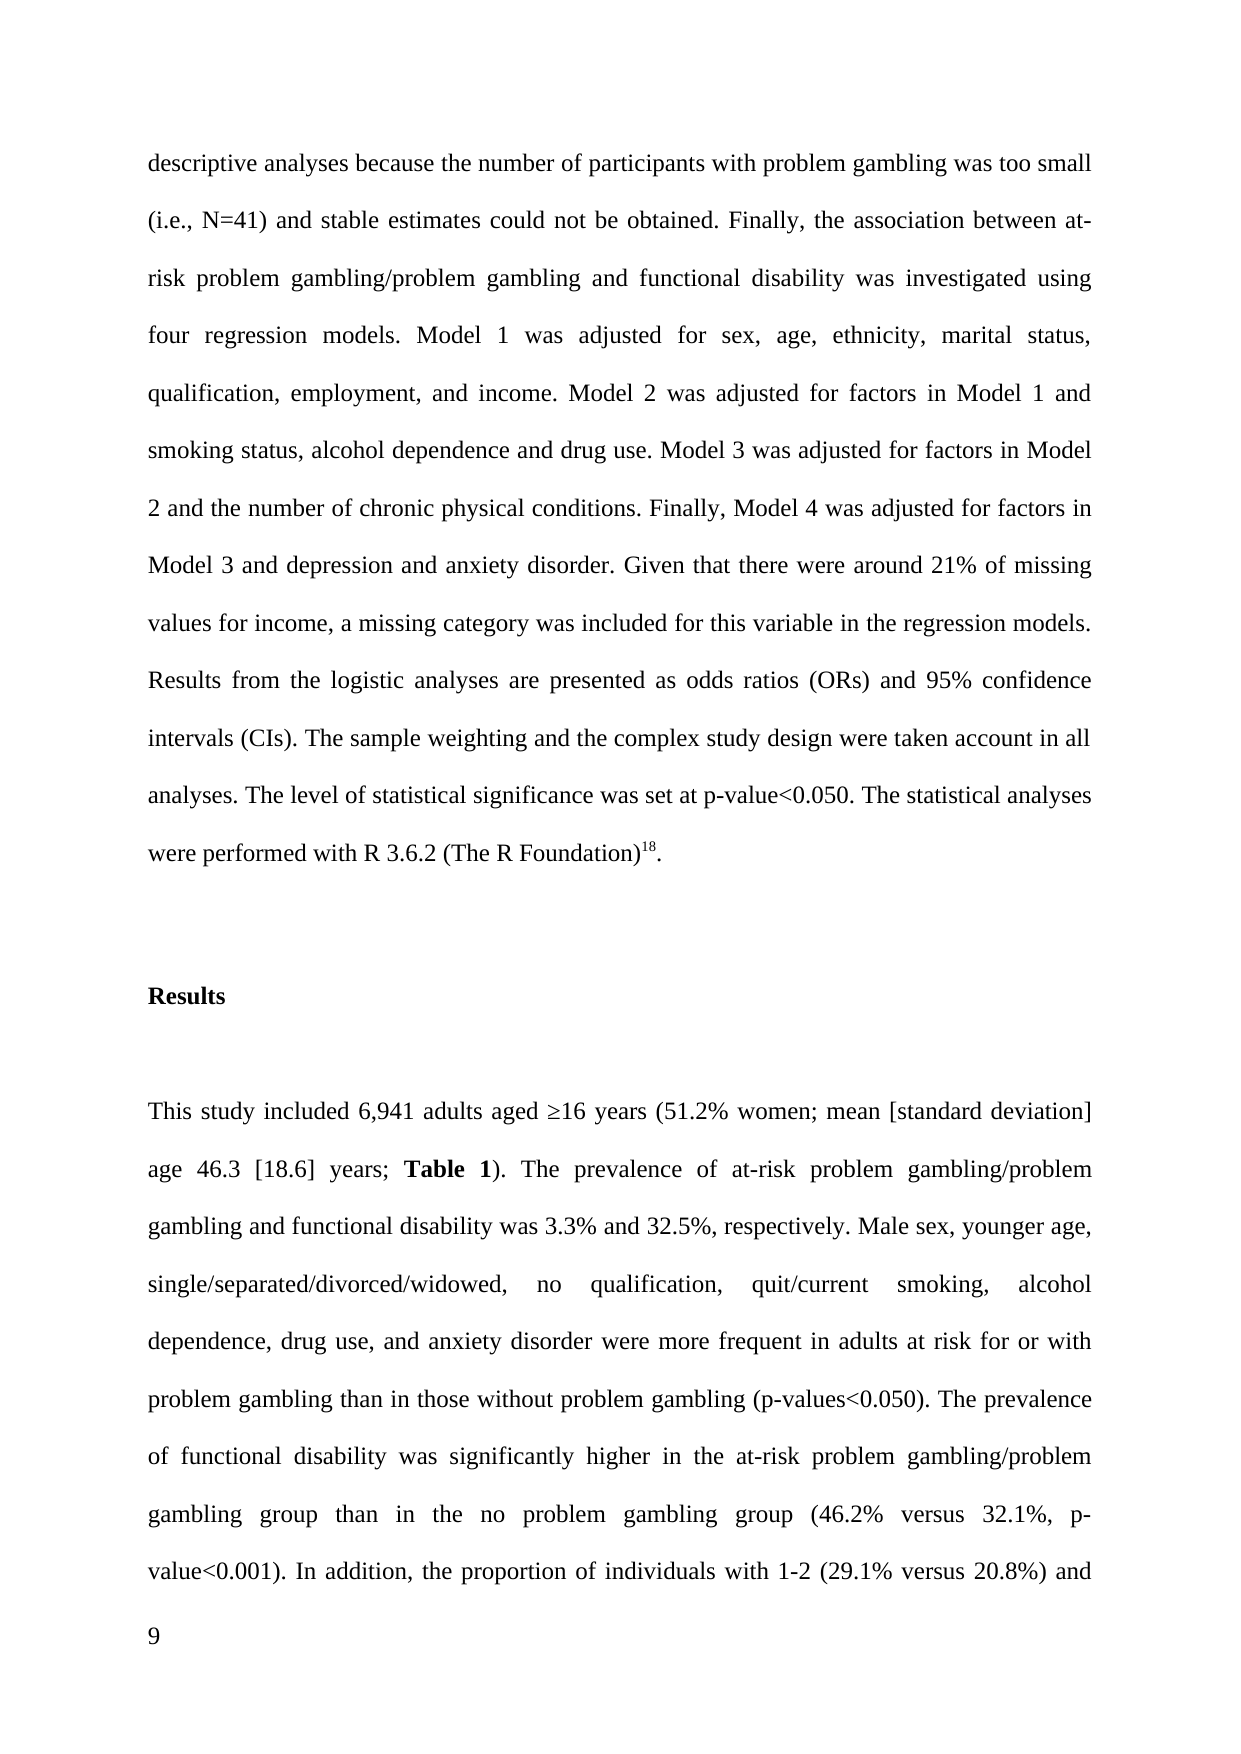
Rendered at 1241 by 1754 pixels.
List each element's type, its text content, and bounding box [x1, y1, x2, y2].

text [148, 1096, 1093, 1585]
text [148, 148, 1093, 866]
subtitle Results [148, 981, 1093, 1010]
